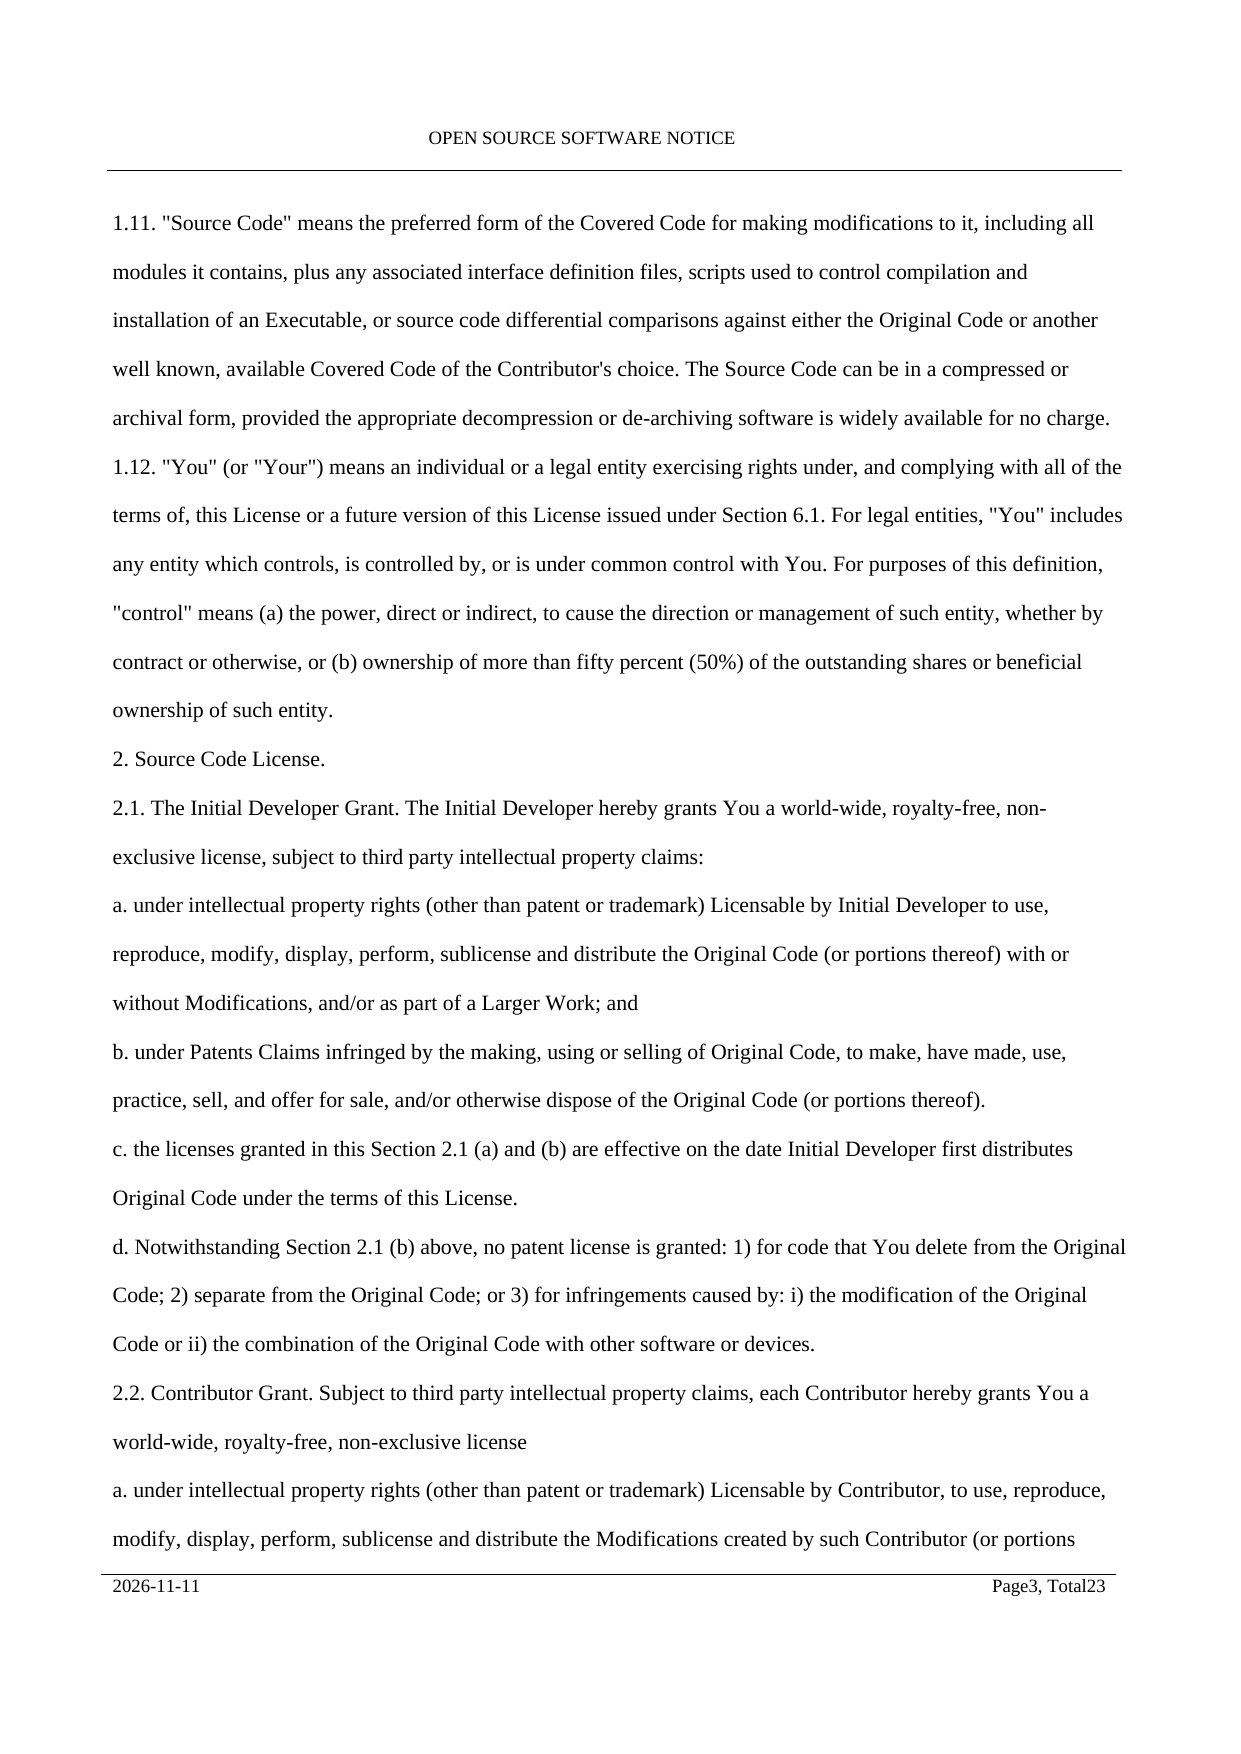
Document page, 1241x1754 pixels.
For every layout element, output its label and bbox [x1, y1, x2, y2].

text [112, 206, 1128, 1555]
